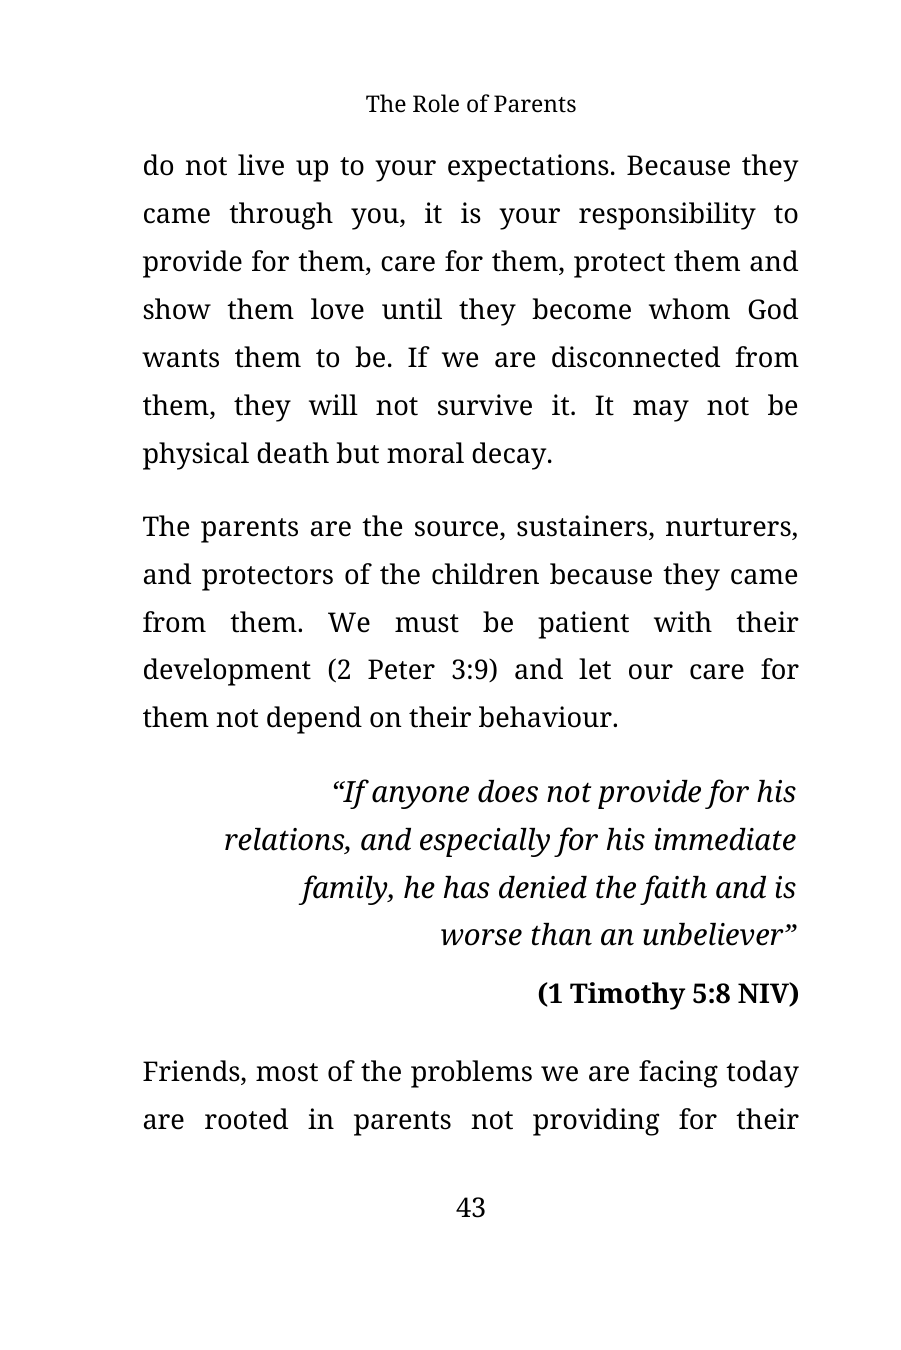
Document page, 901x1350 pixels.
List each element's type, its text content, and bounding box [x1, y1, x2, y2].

subtitle (1 Timothy 5:8 NIV) [142, 975, 800, 1012]
text The parents are the source, sustainers, nurturers, and protectors of the children because they came from them. We must be patient with their development (2 Peter 3:9) and let our care for them not depend on their behaviour. [142, 507, 800, 736]
text “If anyone does not provide for his relations, and especially for his immediate family, he has denied the faith and is worse than an unbeliever” [217, 772, 800, 954]
